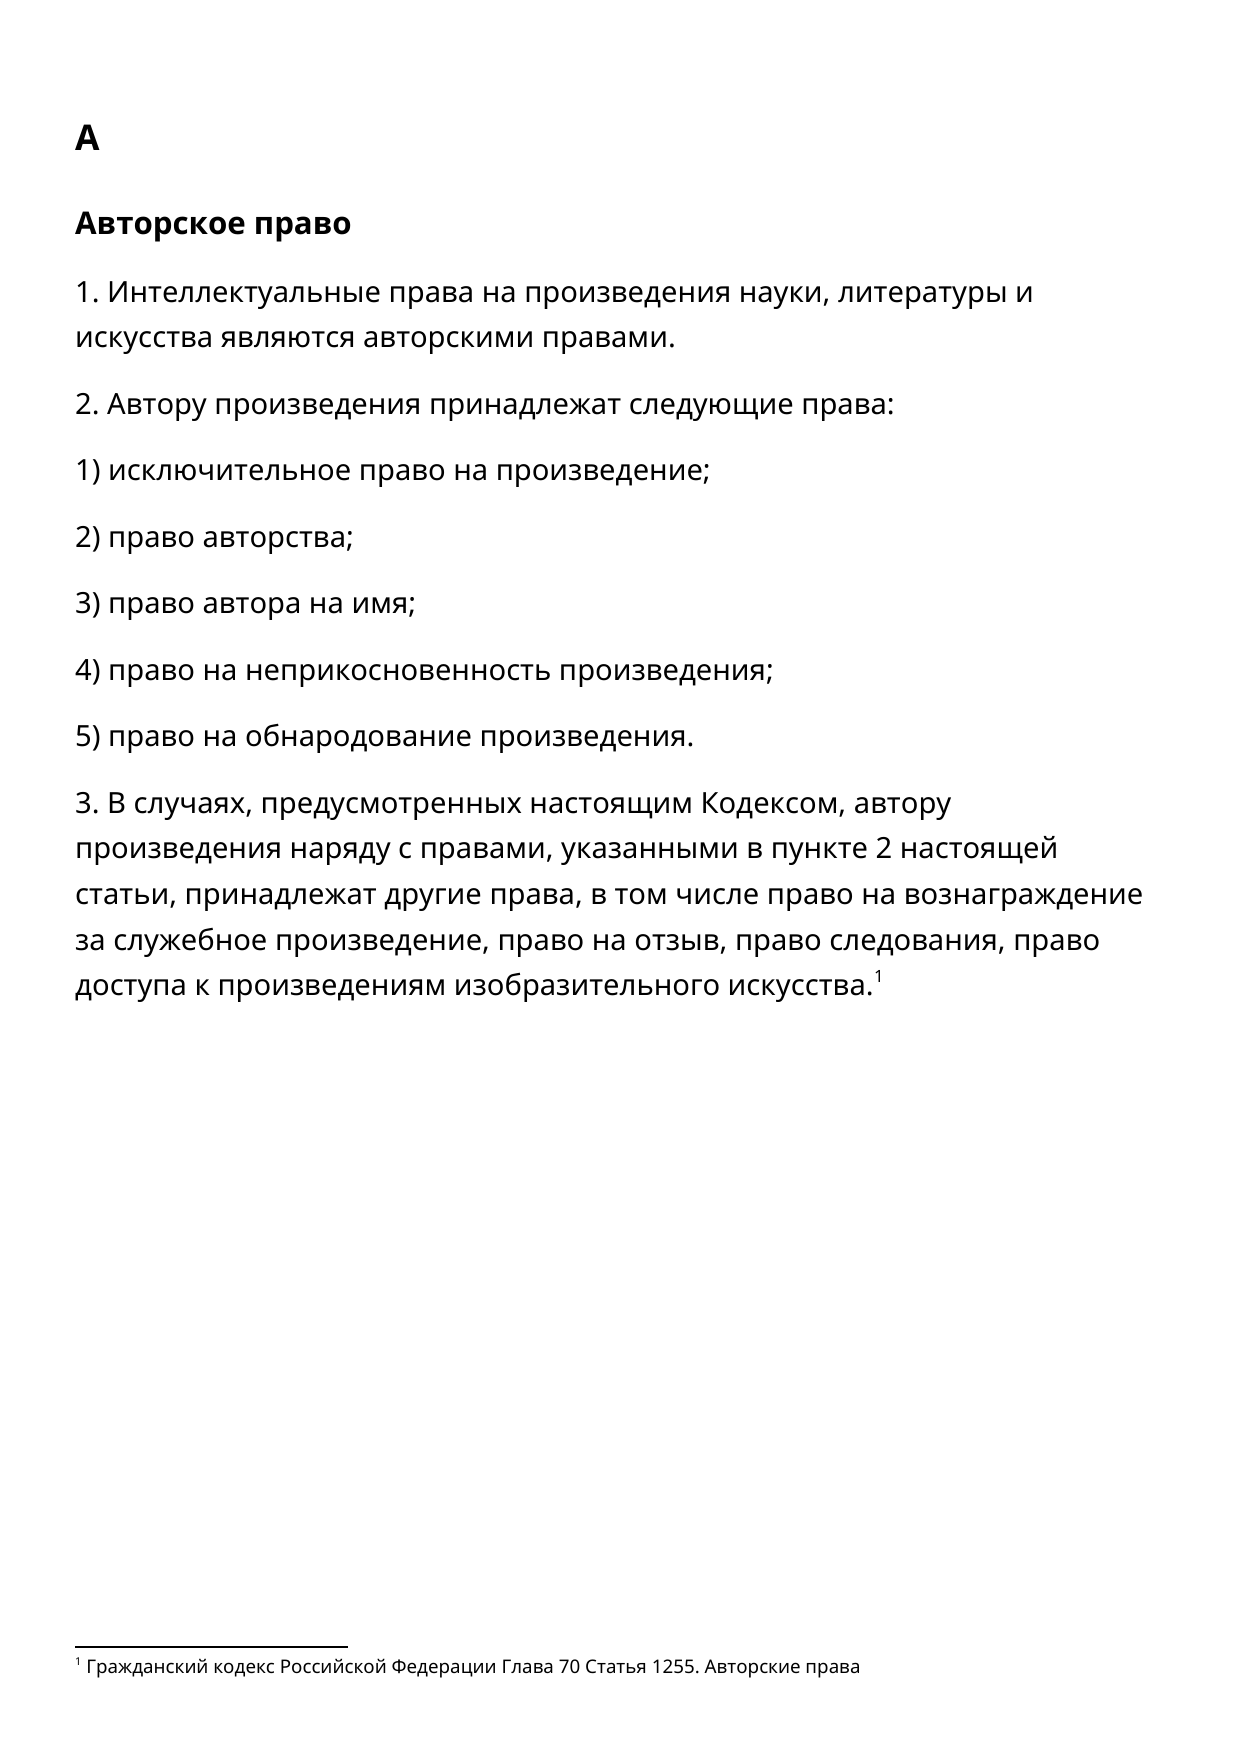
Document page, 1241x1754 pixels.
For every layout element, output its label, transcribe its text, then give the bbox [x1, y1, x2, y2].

text 5) право на обнародование произведения. [75, 715, 1165, 755]
text 3. В случаях, предусмотренных настоящим Кодексом, автору произведения наряду с правами, указанными в пункте 2 настоящей статьи, принадлежат другие права, в том числе право на вознаграждение за служебное произведение, право на отзыв, право следования, право доступа к произведениям изобразительного искусства. [75, 782, 1165, 1004]
text 1) исключительное право на произведение; [75, 449, 1165, 489]
text 4) право на неприкосновенность произведения; [75, 649, 1165, 689]
text 1. Интеллектуальные права на произведения науки, литературы и искусства являются авторскими правами. [75, 271, 1165, 356]
text 2) право авторства; [75, 516, 1165, 556]
text 2. Автору произведения принадлежат следующие права: [75, 383, 1165, 423]
text 3) право автора на имя; [75, 582, 1165, 622]
subtitle А [75, 112, 1165, 161]
subtitle Авторское право [75, 201, 1165, 244]
